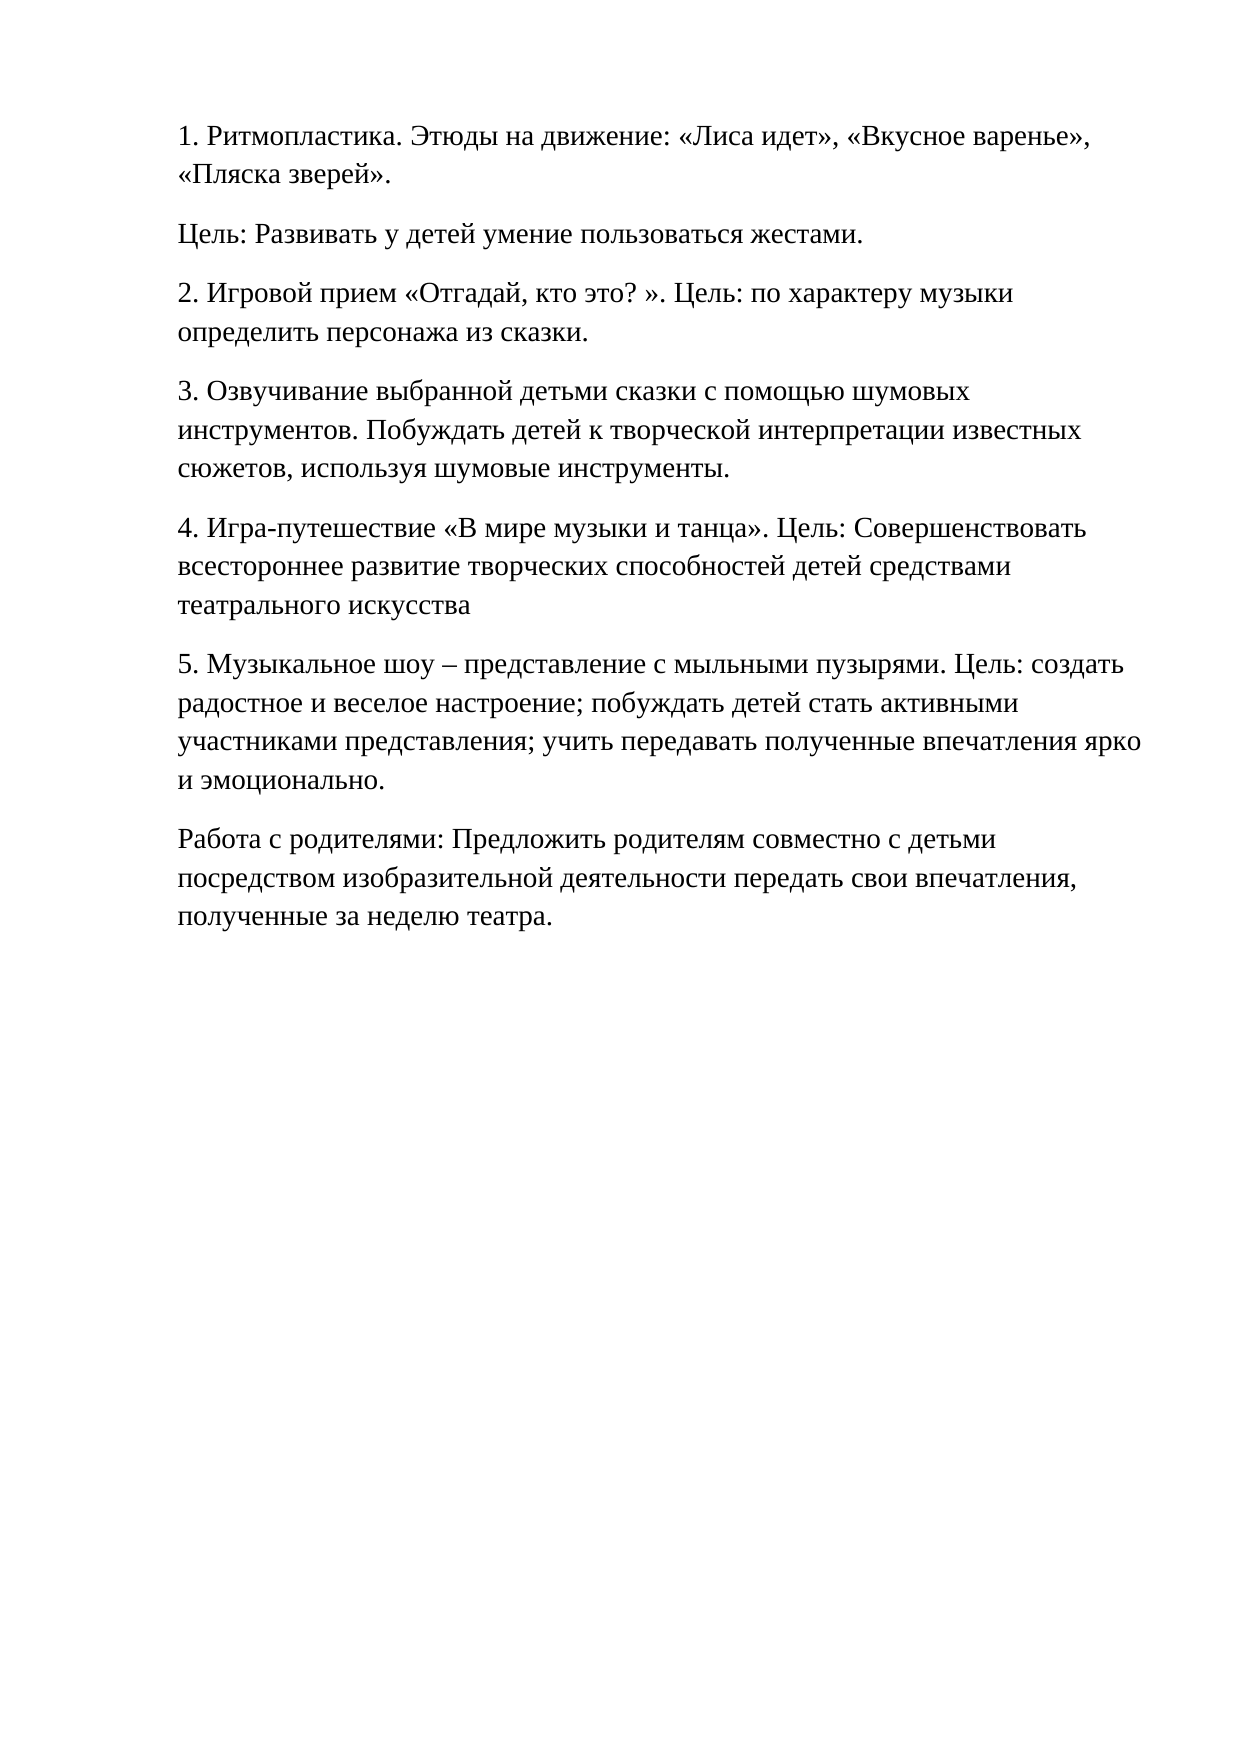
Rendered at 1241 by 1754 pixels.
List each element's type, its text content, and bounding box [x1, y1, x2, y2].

text 3. Озвучивание выбранной детьми сказки с помощью шумовых инструментов. Побуждать детей к творческой интерпретации известных сюжетов, используя шумовые инструменты. [177, 373, 1152, 484]
text 1. Ритмопластика. Этюды на движение: «Лиса идет», «Вкусное варенье», «Пляска зверей». [177, 118, 1152, 190]
text Работа с родителями: Предложить родителям совместно с детьми посредством изобразительной деятельности передать свои впечатления, полученные за неделю театра. [177, 821, 1152, 932]
text 4. Игра-путешествие «В мире музыки и танца». Цель: Совершенствовать всестороннее развитие творческих способностей детей средствами театрального искусства [177, 510, 1152, 620]
text Цель: Развивать у детей умение пользоваться жестами. [177, 216, 1152, 249]
text 2. Игровой прием «Отгадай, кто это? ». Цель: по характеру музыки определить персонажа из сказки. [177, 275, 1152, 347]
text 5. Музыкальное шоу – представление с мыльными пузырями. Цель: создать радостное и веселое настроение; побуждать детей стать активными участниками представления; учить передавать полученные впечатления ярко и эмоционально. [177, 646, 1152, 795]
